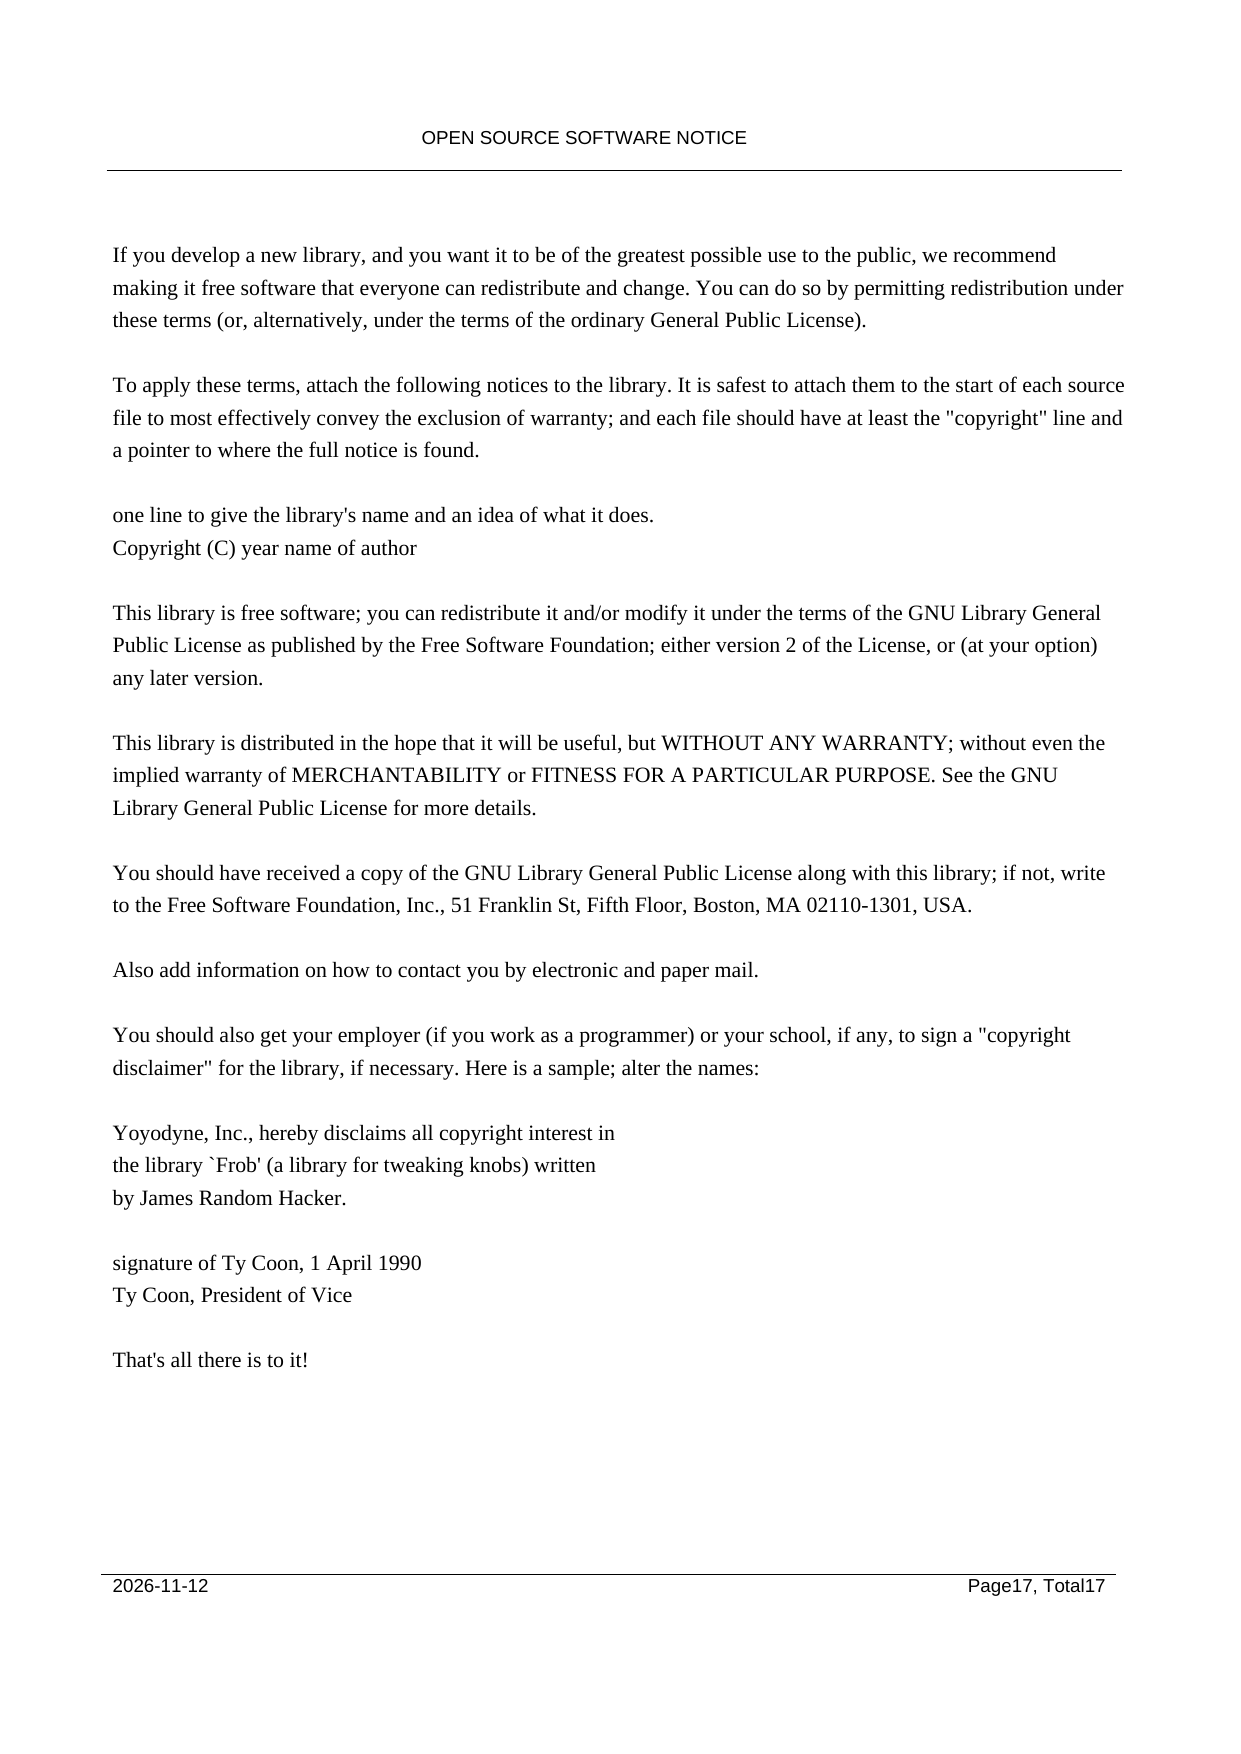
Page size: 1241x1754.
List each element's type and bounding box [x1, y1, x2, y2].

text [112, 206, 1128, 1376]
